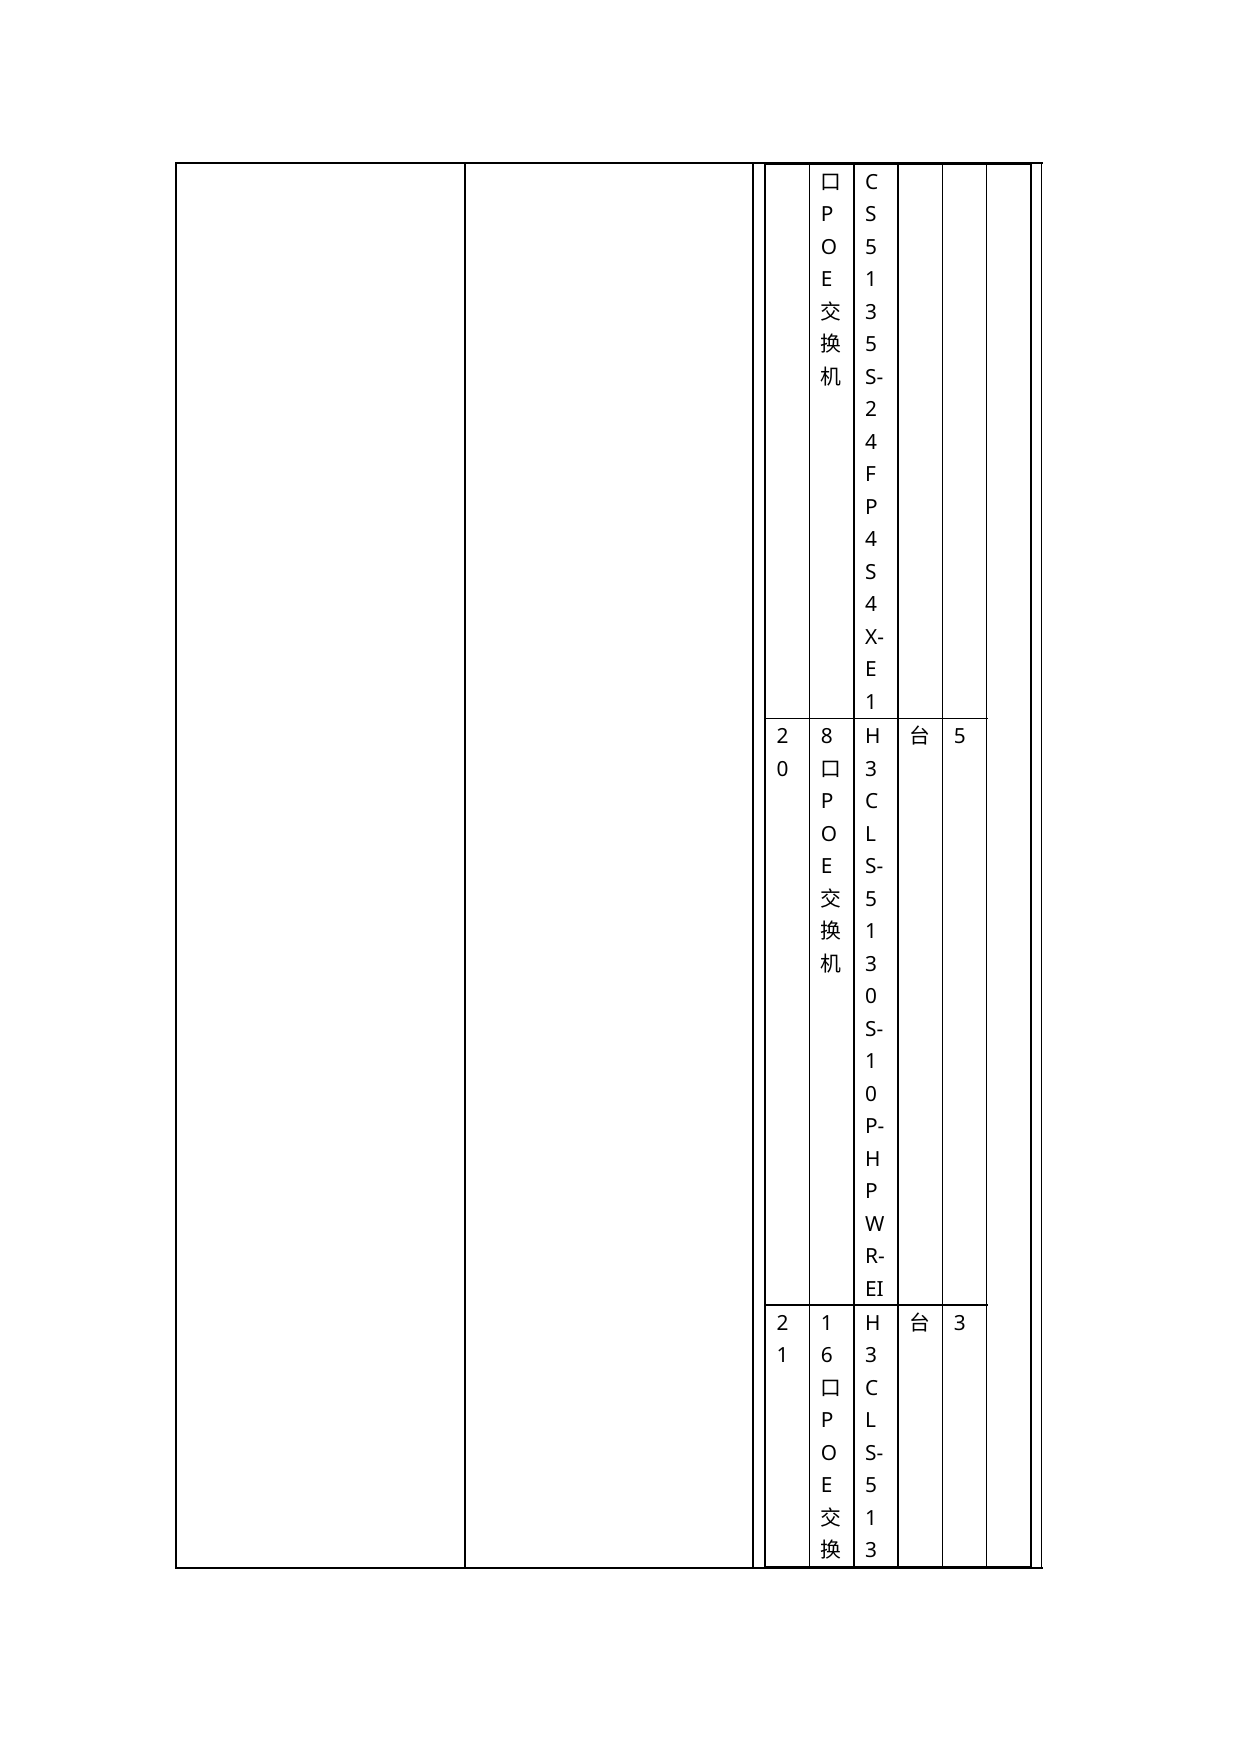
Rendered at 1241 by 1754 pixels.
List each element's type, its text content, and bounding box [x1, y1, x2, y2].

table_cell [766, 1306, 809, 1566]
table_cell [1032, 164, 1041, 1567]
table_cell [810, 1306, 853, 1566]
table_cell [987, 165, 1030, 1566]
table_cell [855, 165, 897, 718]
table_cell 1 [177, 164, 464, 1567]
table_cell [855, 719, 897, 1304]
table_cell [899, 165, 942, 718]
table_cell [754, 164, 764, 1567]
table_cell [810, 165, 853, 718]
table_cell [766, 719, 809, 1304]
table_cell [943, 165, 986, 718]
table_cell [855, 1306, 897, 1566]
table_cell [466, 164, 752, 1567]
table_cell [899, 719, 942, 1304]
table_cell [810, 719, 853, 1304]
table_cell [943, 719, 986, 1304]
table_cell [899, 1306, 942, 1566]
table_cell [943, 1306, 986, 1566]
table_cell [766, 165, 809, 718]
